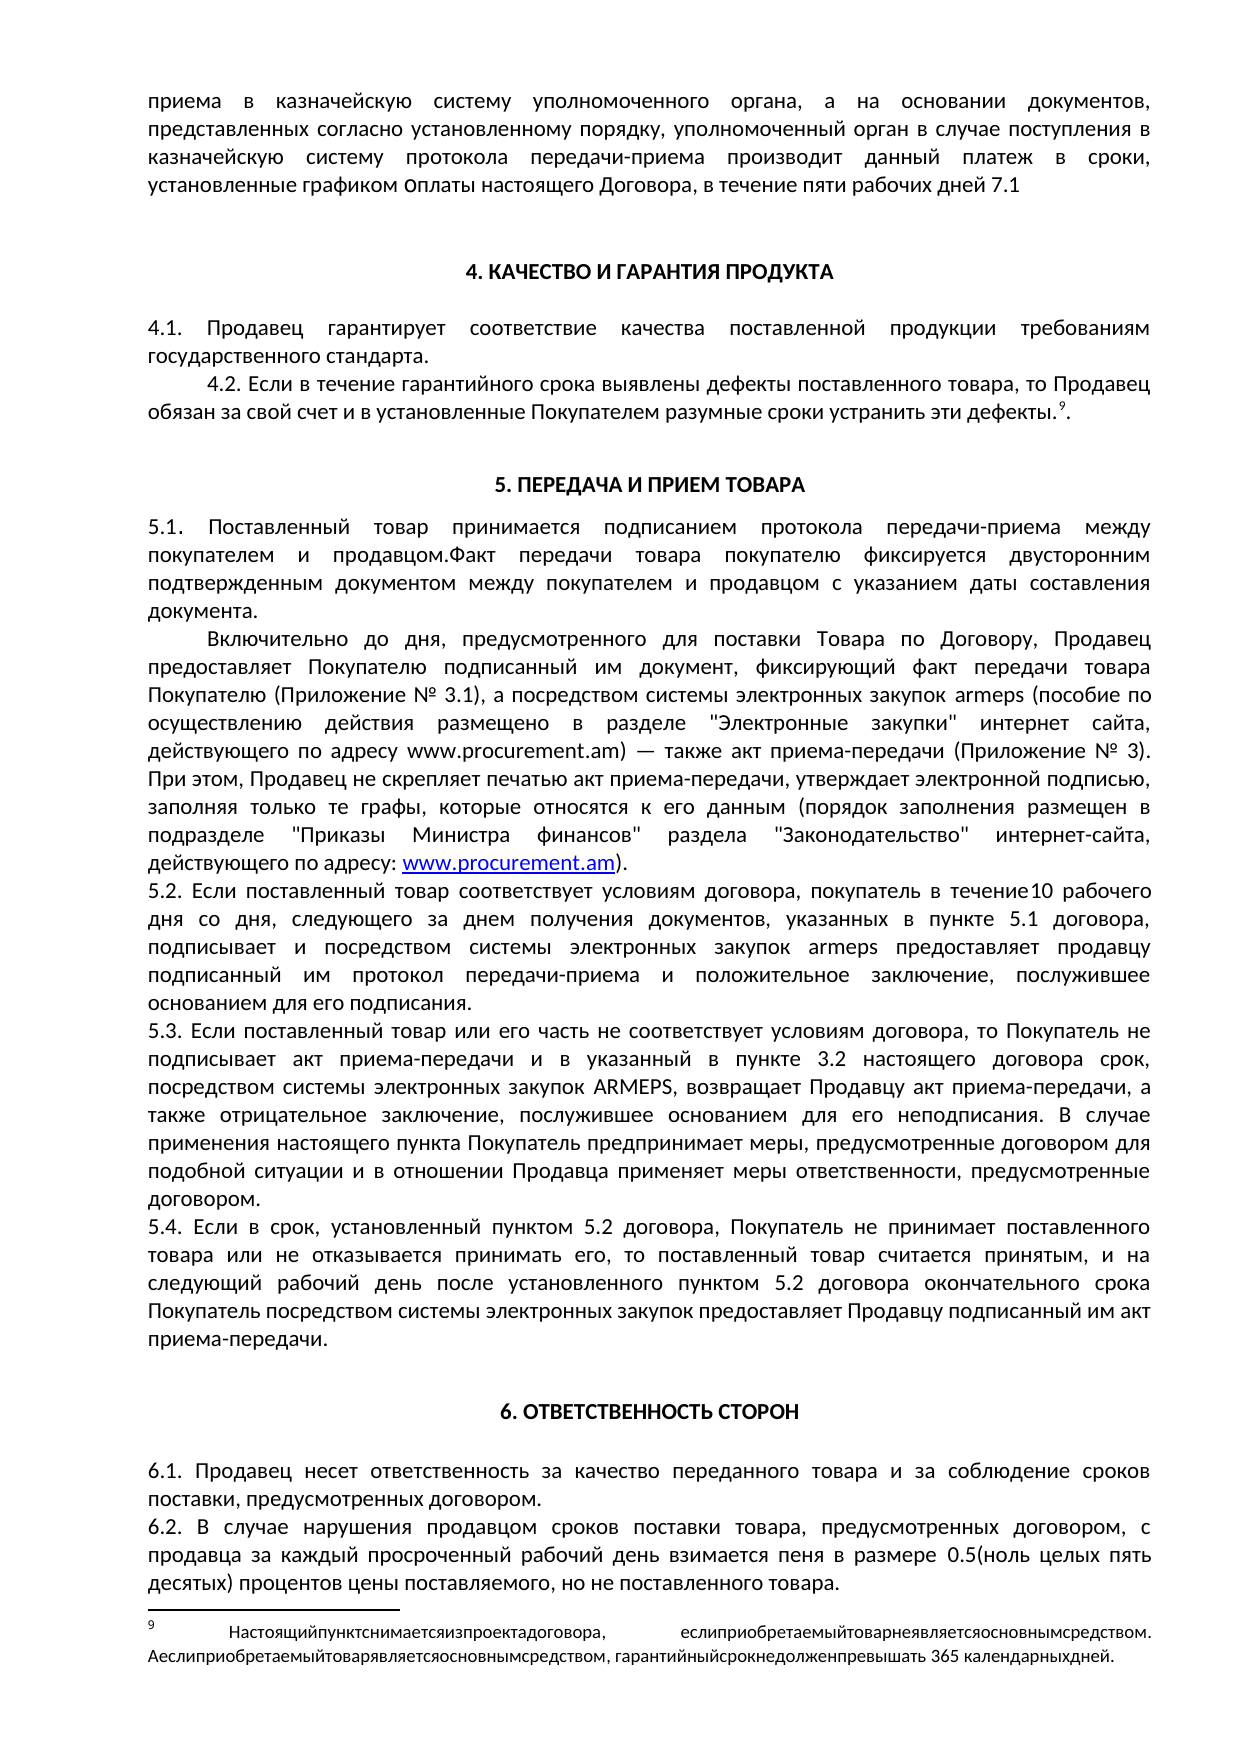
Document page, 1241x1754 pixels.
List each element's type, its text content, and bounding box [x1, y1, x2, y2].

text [148, 86, 1152, 198]
text 5.1․ Поставленный товар принимается подписанием протокола передачи-приема между покупателем и продавцом.Факт передачи товара покупателю фиксируется двусторонним подтвержденным документом между покупателем и продавцом с указанием даты составления документа. [148, 512, 1152, 624]
text 4. КАЧЕСТВО И ГАРАНТИЯ ПРОДУКТА [148, 257, 1152, 285]
text 4.1. Продавец гарантирует соответствие качества поставленной продукции требованиям государственного стандарта. [148, 313, 1152, 369]
text 5.3. Если поставленный товар или его часть не соответствует условиям договора, то Покупатель не подписывает акт приема-передачи и в указанный в пункте 3.2 настоящего договора срок, посредством системы электронных закупок ARMEPS, возвращает Продавцу акт приема-передачи, а также отрицательное заключение, послужившее основанием для его неподписания. В случае применения настоящего пункта Покупатель предпринимает меры, предусмотренные договором для подобной ситуации и в отношении Продавца применяет меры ответственности, предусмотренные договором. [148, 1016, 1152, 1212]
text 4.2. Если в течение гарантийного срока выявлены дефекты поставленного товара, то Продавец обязан за свой счет и в установленные Покупателем разумные сроки устранить эти дефекты.. [148, 369, 1152, 425]
text 6. ОТВЕТСТВЕННОСТЬ СТОРОН [148, 1397, 1152, 1425]
text 6.2. В случае нарушения продавцом сроков поставки товара, предусмотренных договором, с продавца за каждый просроченный рабочий день взимается пеня в размере 0.5(ноль целых пять десятых) процентов цены поставляемого, но не поставленного товара. [148, 1512, 1152, 1596]
text 5.4. Если в срок, установленный пунктом 5.2 договора, Покупатель не принимает поставленного товара или не отказывается принимать его, то поставленный товар считается принятым, и на следующий рабочий день после установленного пунктом 5.2 договора окончательного срока Покупатель посредством системы электронных закупок предоставляет Продавцу подписанный им акт приема-передачи. [148, 1212, 1152, 1353]
text Включительно до дня, предусмотренного для поставки Товара по Договору, Продавец предоставляет Покупателю подписанный им документ, фиксирующий факт передачи товара Покупателю (Приложение № 3.1), а посредством системы электронных закупок armeps (пособие по осуществлению действия размещено в разделе "Электронные закупки" интернет сайта, действующего по адресу www.procurement.am) — также акт приема-передачи (Приложение № 3). При этом, Продавец не скрепляет печатью акт приема-передачи, утверждает электронной подписью, заполняя только те графы, которые относятся к его данным (порядок заполнения размещен в подразделе "Приказы Министра финансов" раздела "Законодательство" интернет-сайта, действующего по адресу: www.procurement.am). [148, 624, 1152, 876]
text 5. ПЕРЕДАЧА И ПРИЕМ ТОВАРА [148, 470, 1152, 498]
text 5.2. Если поставленный товар соответствует условиям договора, покупатель в течение10 рабочего дня со дня, следующего за днем получения документов, указанных в пункте 5.1 договора, подписывает и посредством системы электронных закупок armeps предоставляет продавцу подписанный им протокол передачи-приема и положительное заключение, послужившее основанием для его подписания. [148, 876, 1152, 1016]
text 6.1. Продавец несет ответственность за качество переданного товара и за соблюдение сроков поставки, предусмотренных договором. [148, 1456, 1152, 1512]
